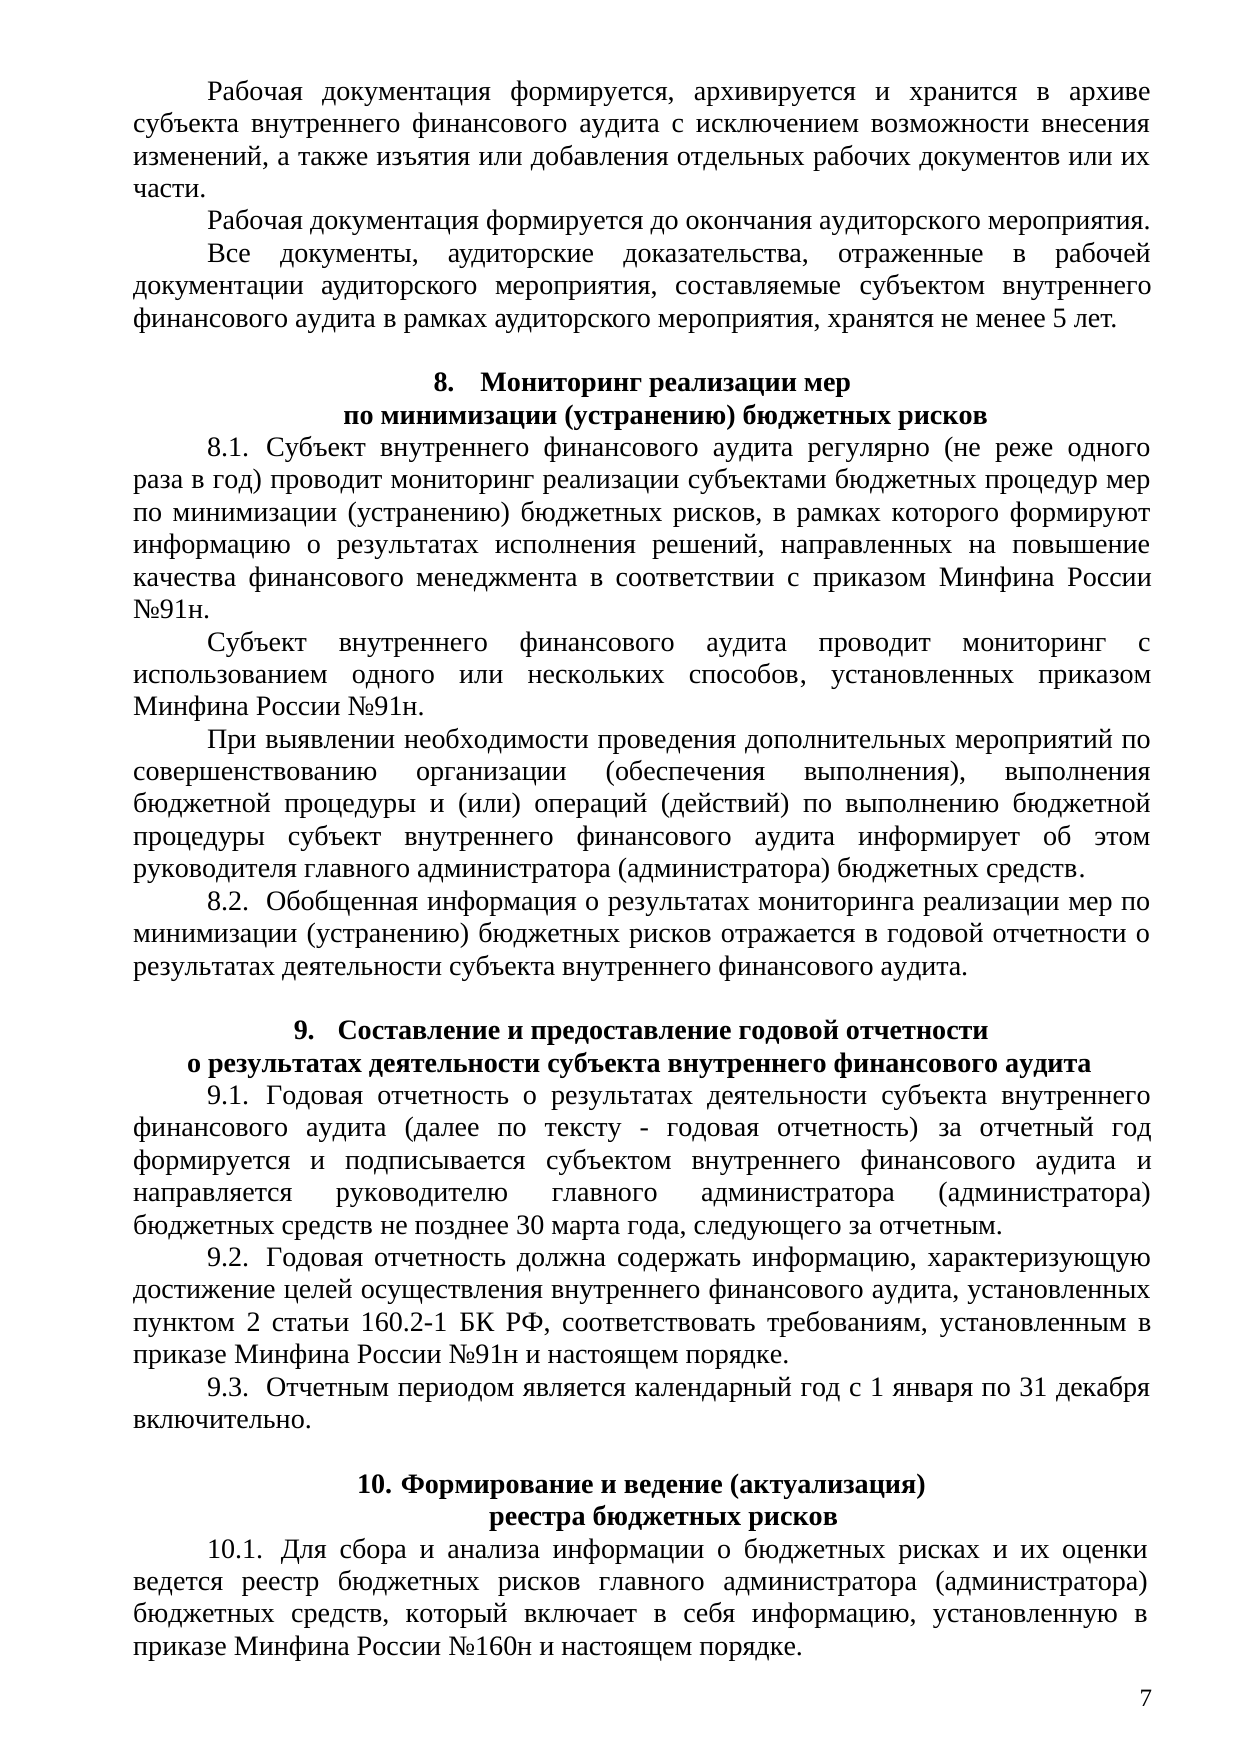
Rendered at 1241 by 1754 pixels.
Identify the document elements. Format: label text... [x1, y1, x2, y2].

list Субъект внутреннего финансового аудита регулярно (не реже одного раза в год) проводит мониторинг реализации субъектами бюджетных процедур мер по минимизации (устранению) бюджетных рисков, в рамках которого формируют информацию о результатах исполнения решений, направленных на повышение качества финансового менеджмента в соответствии с приказом Минфина России №91н. [133, 430, 1152, 624]
text по минимизации (устранению) бюджетных рисков [180, 398, 1152, 430]
text При выявлении необходимости проведения дополнительных мероприятий по совершенствованию организации (обеспечения выполнения), выполнения бюджетной процедуры и (или) операций (действий) по выполнению бюджетной процедуры субъект внутреннего финансового аудита информирует об этом руководителя главного администратора (администратора) бюджетных средств. [133, 722, 1152, 884]
list Обобщенная информация о результатах мониторинга реализации мер по минимизации (устранению) бюджетных рисков отражается в годовой отчетности о результатах деятельности субъекта внутреннего финансового аудита. [133, 884, 1152, 981]
list реестра бюджетных рисков [177, 1499, 1150, 1532]
text Субъект внутреннего финансового аудита проводит мониторинг с использованием одного или нескольких способов, установленных приказом Минфина России №91н. [133, 624, 1152, 722]
list Мониторинг реализации мер [133, 365, 1152, 398]
list Для сбора и анализа информации о бюджетных рисках и их оценки ведется реестр бюджетных рисков главного администратора (администратора) бюджетных средств, который включает в себя информацию, установленную в приказе Минфина России №160н и настоящем порядке. [133, 1532, 1149, 1661]
list Годовая отчетность о результатах деятельности субъекта внутреннего финансового аудита (далее по тексту - годовая отчетность) за отчетный год формируется и подписывается субъектом внутреннего финансового аудита и направляется руководителю главного администратора (администратора) бюджетных средств не позднее 30 марта года, следующего за отчетным. [133, 1078, 1152, 1240]
list Составление и предоставление годовой отчетности [133, 1013, 1150, 1046]
list о результатах деятельности субъекта внутреннего финансового аудита [180, 1046, 1150, 1078]
text Рабочая документация формируется, архивируется и хранится в архиве субъекта внутреннего финансового аудита с исключением возможности внесения изменений, а также изъятия или добавления отдельных рабочих документов или их части. [133, 74, 1152, 203]
list Отчетным периодом является календарный год с 1 января по 31 декабря включительно. [133, 1370, 1152, 1434]
list Годовая отчетность должна содержать информацию, характеризующую достижение целей осуществления внутреннего финансового аудита, установленных пунктом 2 статьи 160.2-1 БК РФ, соответствовать требованиям, установленным в приказе Минфина России №91н и настоящем порядке. [133, 1240, 1152, 1370]
text Рабочая документация формируется до окончания аудиторского мероприятия. [133, 203, 1152, 236]
text Все документы, аудиторские доказательства, отраженные в рабочей документации аудиторского мероприятия, составляемые субъектом внутреннего финансового аудита в рамках аудиторского мероприятия, хранятся не менее 5 лет. [133, 236, 1152, 333]
list Формирование и ведение (актуализация) [133, 1467, 1150, 1499]
